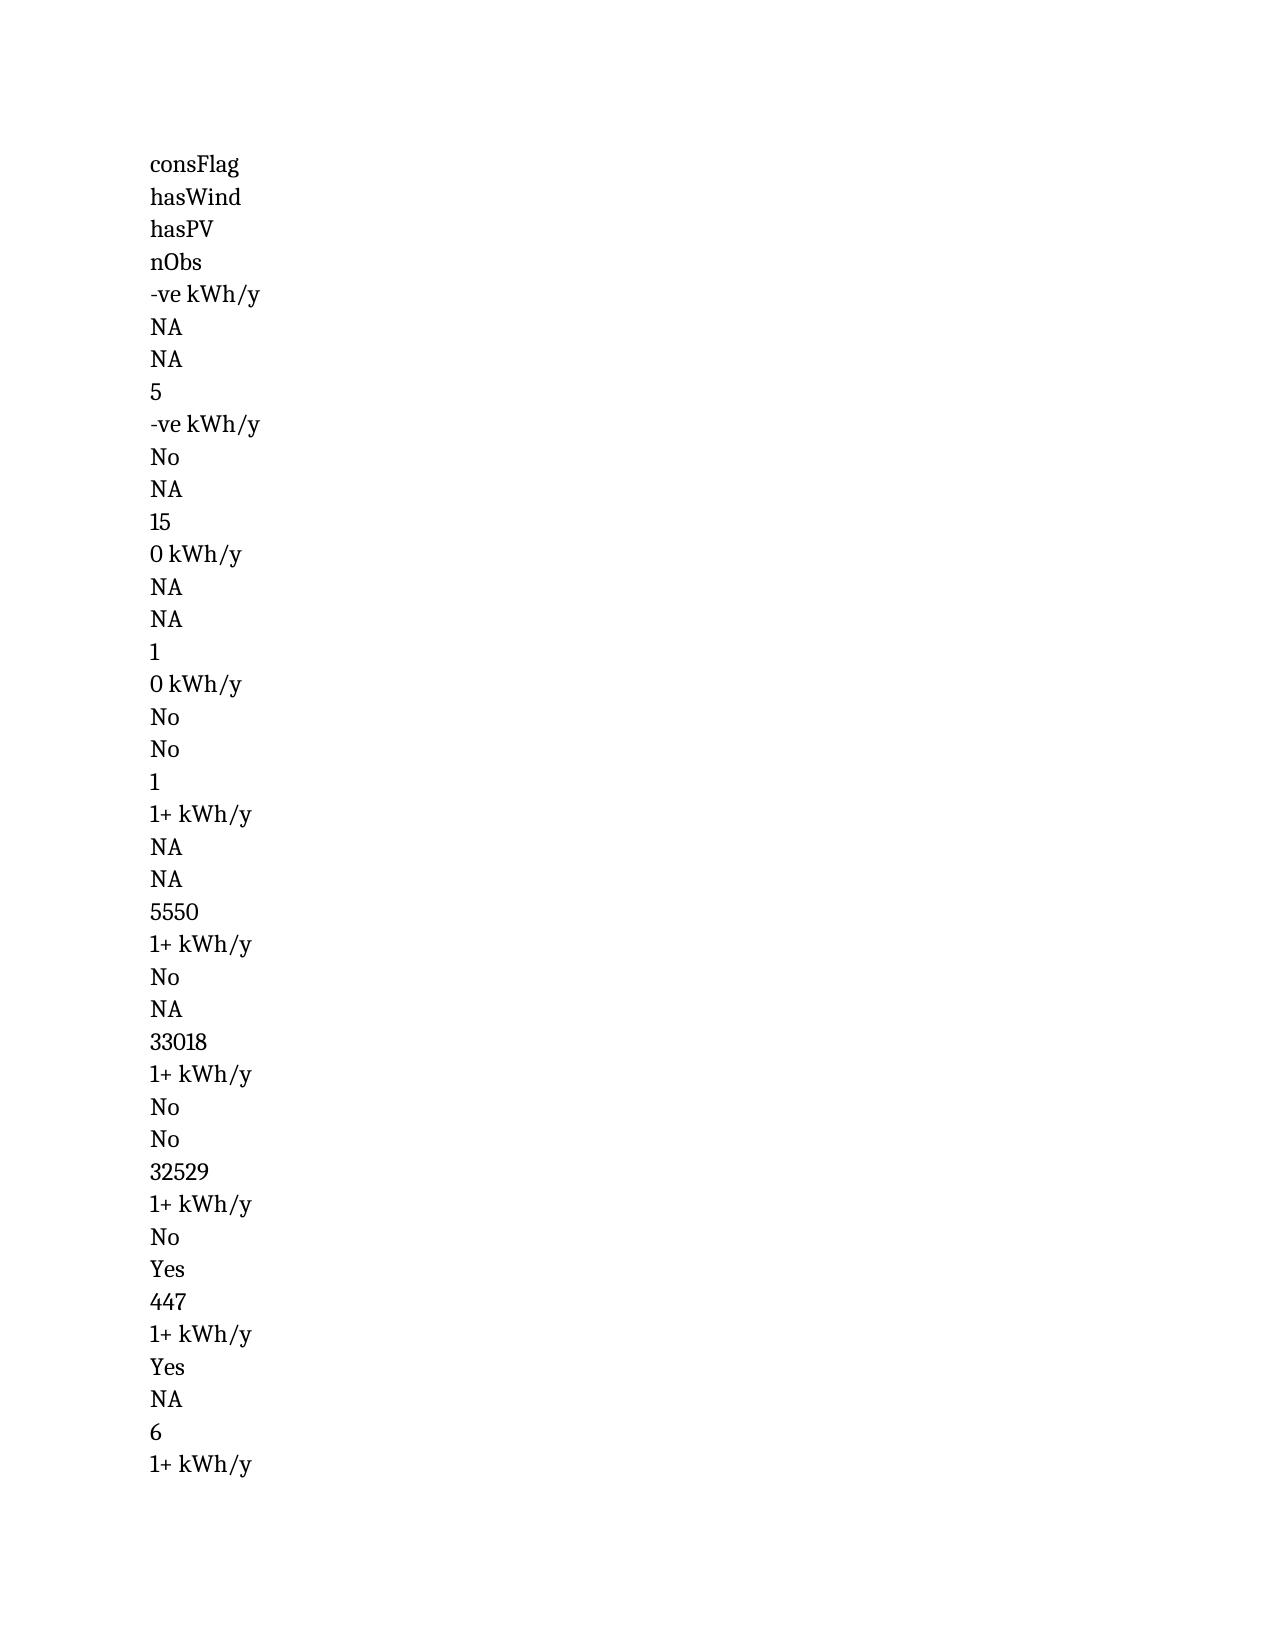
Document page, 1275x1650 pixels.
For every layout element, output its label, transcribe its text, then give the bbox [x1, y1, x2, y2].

text NA [150, 345, 1125, 374]
text 0 kWh/y [150, 540, 1125, 569]
text NA [150, 995, 1125, 1024]
text NA [150, 312, 1125, 341]
text 1+ kWh/y [150, 1450, 1125, 1479]
text 1+ kWh/y [150, 1320, 1125, 1349]
text 1+ kWh/y [150, 1060, 1125, 1089]
text 5550 [150, 897, 1125, 926]
text Yes [150, 1352, 1125, 1381]
text hasWind [150, 182, 1125, 211]
text consFlag [150, 150, 1125, 179]
text -ve kWh/y [150, 280, 1125, 309]
text 1 [150, 637, 1125, 666]
text 1 [150, 767, 1125, 796]
text NA [150, 572, 1125, 601]
text -ve kWh/y [150, 410, 1125, 439]
text NA [150, 475, 1125, 504]
text No [150, 962, 1125, 991]
text 1+ kWh/y [150, 930, 1125, 959]
text hasPV [150, 215, 1125, 244]
text No [150, 1092, 1125, 1121]
text No [150, 702, 1125, 731]
text 1+ kWh/y [150, 1190, 1125, 1219]
text NA [150, 1385, 1125, 1414]
text 6 [150, 1417, 1125, 1446]
text nObs [150, 247, 1125, 276]
text NA [150, 865, 1125, 894]
text 5 [150, 377, 1125, 406]
text No [150, 1222, 1125, 1251]
text 1+ kWh/y [150, 800, 1125, 829]
text NA [150, 832, 1125, 861]
text 447 [150, 1287, 1125, 1316]
text NA [150, 605, 1125, 634]
text 32529 [150, 1157, 1125, 1186]
text 33018 [150, 1027, 1125, 1056]
text No [150, 1125, 1125, 1154]
text No [150, 735, 1125, 764]
text No [150, 442, 1125, 471]
text 15 [150, 507, 1125, 536]
text 0 kWh/y [150, 670, 1125, 699]
text Yes [150, 1255, 1125, 1284]
